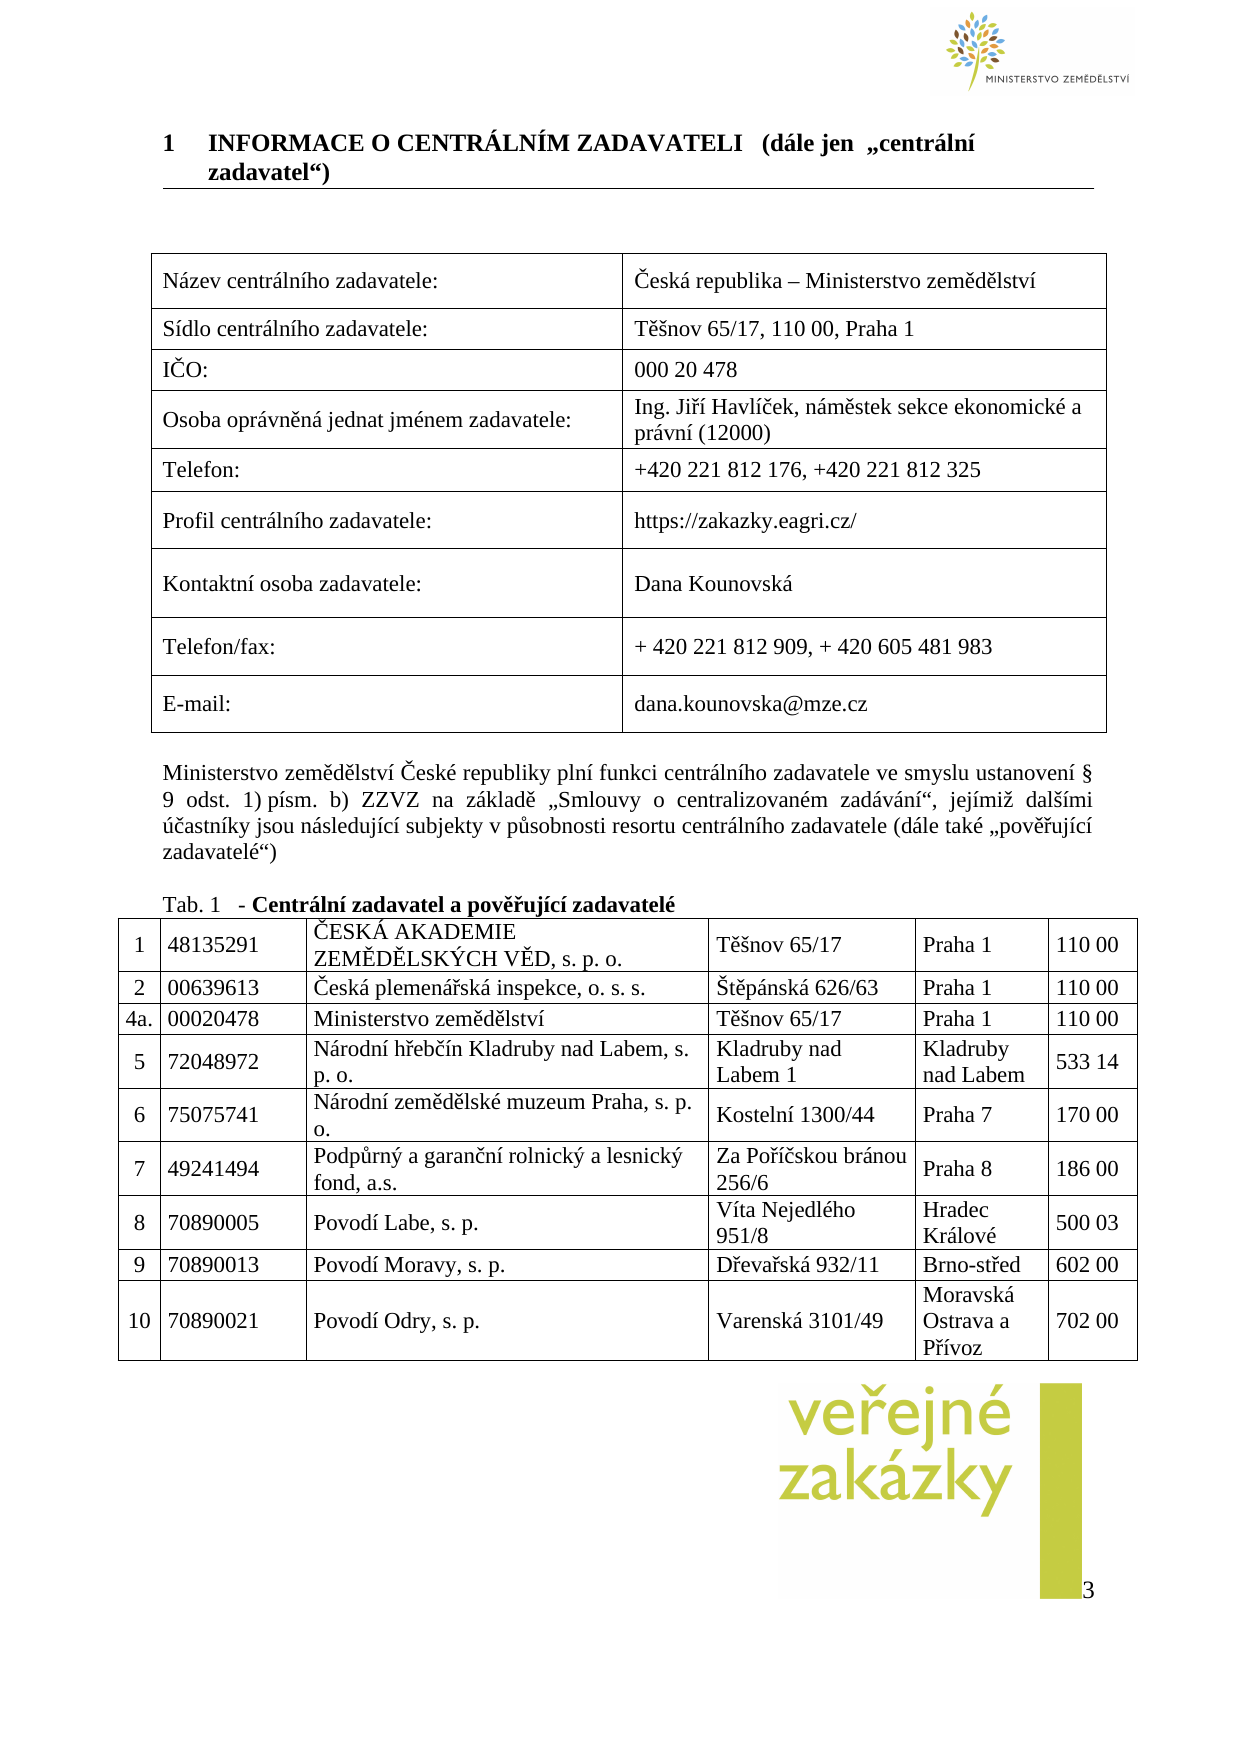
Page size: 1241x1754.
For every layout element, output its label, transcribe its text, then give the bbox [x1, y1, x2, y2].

table_cell dana.kounovska@mze.cz [623, 676, 1106, 732]
table_cell Varenská 3101/49 [709, 1281, 915, 1360]
text Ministerstvo zemědělství České republiky plní funkci centrálního zadavatele ve smyslu ustanovení § 9 odst. 1) písm. b) ZZVZ na základě „Smlouvy o centralizovaném zadávání“, jejímiž dalšími účastníky jsou následující subjekty v působnosti resortu centrálního zadavatele (dále také „pověřující zadavatelé“) [162, 759, 1094, 865]
table_cell Těšnov 65/17 [709, 1004, 915, 1034]
table_header Těšnov 65/17 [709, 919, 915, 971]
table_cell Ministerstvo zemědělství [307, 1004, 708, 1034]
table_cell Povodí Moravy, s. p. [307, 1250, 708, 1280]
table_cell Telefon/fax: [152, 618, 622, 674]
table_header Název centrálního zadavatele: [152, 254, 622, 308]
table_cell Národní hřebčín Kladruby nad Labem, s. p. o. [307, 1035, 708, 1087]
table_cell Praha 1 [916, 1004, 1048, 1034]
table_cell Kostelní 1300/44 [709, 1089, 915, 1141]
text Tab. 1 - Centrální zadavatel a pověřující zadavatelé [162, 891, 1124, 917]
table_cell Štěpánská 626/63 [709, 972, 915, 1002]
table_cell + 420 221 812 909, + 420 605 481 983 [623, 618, 1106, 674]
table_cell Telefon: [152, 449, 622, 491]
table_cell 170 00 [1049, 1089, 1137, 1141]
table_cell 186 00 [1049, 1142, 1137, 1195]
table_cell 9 [119, 1250, 160, 1280]
table_cell Praha 1 [916, 972, 1048, 1002]
table_cell Kontaktní osoba zadavatele: [152, 549, 622, 617]
table_cell 70890021 [161, 1281, 306, 1360]
table_cell 7 [119, 1142, 160, 1195]
table_cell Národní zemědělské muzeum Praha, s. p. o. [307, 1089, 708, 1141]
table_cell 70890013 [161, 1250, 306, 1280]
table_header Česká republika – Ministerstvo zemědělství [623, 254, 1106, 308]
table_cell 000 20 478 [623, 350, 1106, 390]
table_header 1 [119, 919, 160, 971]
table_cell 6 [119, 1089, 160, 1141]
table_cell Brno-střed [916, 1250, 1048, 1280]
table_cell 2 [119, 972, 160, 1002]
table_cell Ing. Jiří Havlíček, náměstek sekce ekonomické a právní (12000) [623, 391, 1106, 447]
table_cell Těšnov 65/17, 110 00, Praha 1 [623, 309, 1106, 348]
table_cell +420 221 812 176, +420 221 812 325 [623, 449, 1106, 491]
table_cell Za Poříčskou bránou 256/6 [709, 1142, 915, 1195]
table_cell Kladruby nad Labem 1 [709, 1035, 915, 1087]
table_cell Praha 7 [916, 1089, 1048, 1141]
picture [929, 7, 1136, 96]
table_cell E-mail: [152, 676, 622, 732]
table_cell 8 [119, 1196, 160, 1249]
table_cell 75075741 [161, 1089, 306, 1141]
table_cell 602 00 [1049, 1250, 1137, 1280]
table_cell IČO: [152, 350, 622, 390]
table_cell Osoba oprávněná jednat jménem zadavatele: [152, 391, 622, 447]
table_cell 110 00 [1049, 972, 1137, 1002]
table_cell 00639613 [161, 972, 306, 1002]
table_cell 72048972 [161, 1035, 306, 1087]
table_cell 10 [119, 1281, 160, 1360]
table_header 48135291 [161, 919, 306, 971]
table_cell 49241494 [161, 1142, 306, 1195]
table_cell Povodí Odry, s. p. [307, 1281, 708, 1360]
table_header ČESKÁ AKADEMIE ZEMĚDĚLSKÝCH VĚD, s. p. o. [307, 919, 708, 971]
table_cell 110 00 [1049, 1004, 1137, 1034]
table_cell 533 14 [1049, 1035, 1137, 1087]
picture [777, 1383, 1082, 1599]
table_cell https://zakazky.eagri.cz/ [623, 492, 1106, 548]
table_cell Kladruby nad Labem [916, 1035, 1048, 1087]
table_cell Profil centrálního zadavatele: [152, 492, 622, 548]
table_cell 4a. [119, 1004, 160, 1034]
table_cell 5 [119, 1035, 160, 1087]
subtitle INFORMACE O CENTRÁLNÍM ZADAVATELI (dále jen „centrální zadavatel“) [162, 128, 1094, 189]
table_cell 702 00 [1049, 1281, 1137, 1360]
table_cell Moravská Ostrava a Přívoz [916, 1281, 1048, 1360]
table_header Praha 1 [916, 919, 1048, 971]
table_cell Dana Kounovská [623, 549, 1106, 617]
table_cell Víta Nejedlého 951/8 [709, 1196, 915, 1249]
table_cell 70890005 [161, 1196, 306, 1249]
table_header 110 00 [1049, 919, 1137, 971]
table_cell Hradec Králové [916, 1196, 1048, 1249]
table_cell Povodí Labe, s. p. [307, 1196, 708, 1249]
table_cell Praha 8 [916, 1142, 1048, 1195]
table_cell 500 03 [1049, 1196, 1137, 1249]
table_cell 00020478 [161, 1004, 306, 1034]
table_cell Sídlo centrálního zadavatele: [152, 309, 622, 348]
table_cell Dřevařská 932/11 [709, 1250, 915, 1280]
table_cell Česká plemenářská inspekce, o. s. s. [307, 972, 708, 1002]
table_cell Podpůrný a garanční rolnický a lesnický fond, a.s. [307, 1142, 708, 1195]
